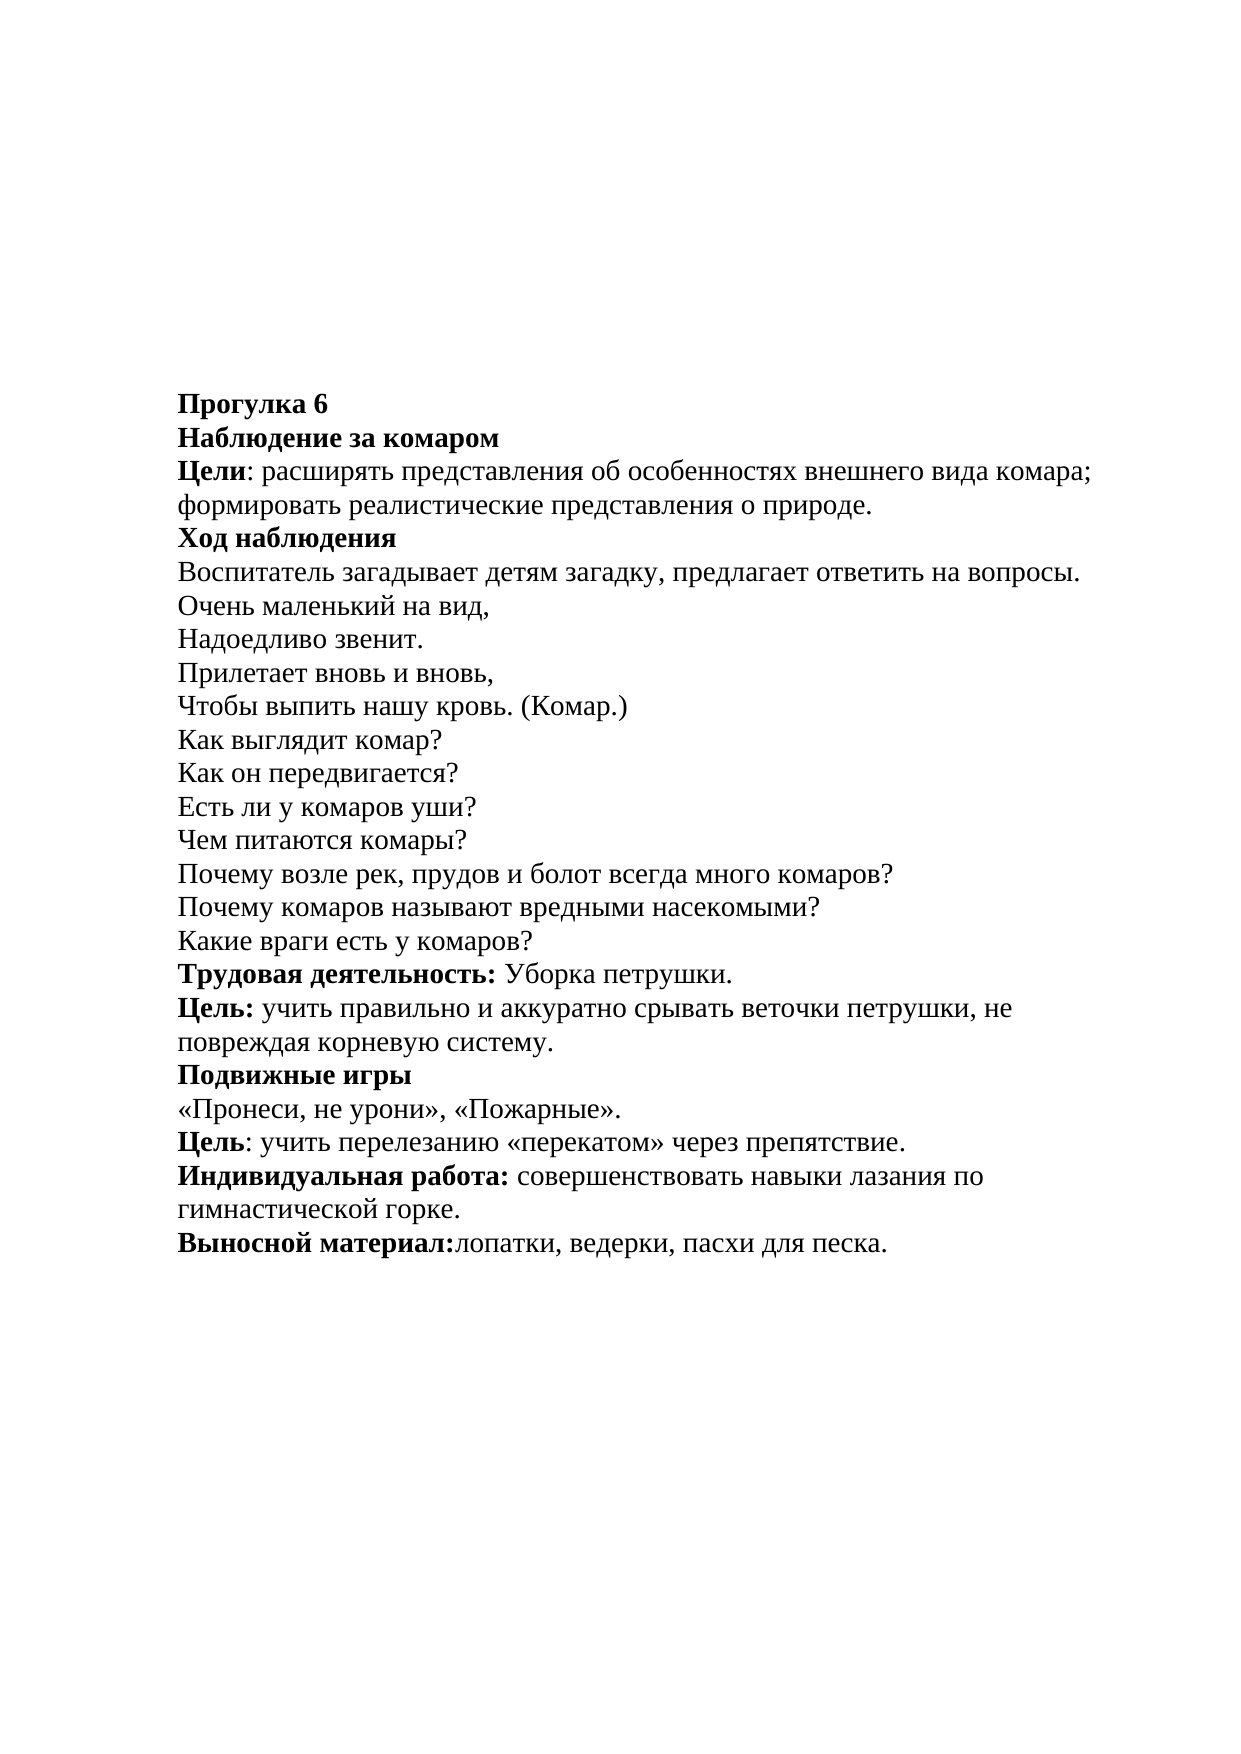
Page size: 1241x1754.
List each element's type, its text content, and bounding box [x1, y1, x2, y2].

text Подвижные игры [177, 1057, 1152, 1091]
text Выносной материал:лопатки, ведерки, пасхи для песка. [177, 1225, 1152, 1258]
text Чтобы выпить нашу кровь. (Комар.) [177, 688, 1152, 722]
text Чем питаются комары? [177, 822, 1152, 856]
text Какие враги есть у комаров? [177, 923, 1152, 957]
text Индивидуальная работа: совершенствовать навыки лазания по гимнастической горке. [177, 1158, 1152, 1225]
text Почему комаров называют вредными насекомыми? [177, 889, 1152, 923]
text Цель: учить перелезанию «перекатом» через препятствие. [177, 1124, 1152, 1158]
text Наблюдение за комаром [177, 420, 1152, 453]
text Почему возле рек, прудов и болот всегда много комаров? [177, 856, 1152, 889]
text Как он передвигается? [177, 755, 1152, 789]
text Надоедливо звенит. [177, 621, 1152, 655]
text Есть ли у комаров уши? [177, 789, 1152, 822]
text Как выглядит комар? [177, 722, 1152, 755]
text Цель: учить правильно и аккуратно срывать веточки петрушки, не повреждая корневую систему. [177, 990, 1152, 1057]
text Прогулка 6 [177, 386, 1152, 420]
text Очень маленький на вид, [177, 588, 1152, 621]
text Прилетает вновь и вновь, [177, 655, 1152, 688]
text Ход наблюдения [177, 521, 1152, 554]
text Трудовая деятельность: Уборка петрушки. [177, 957, 1152, 990]
text Цели: расширять представления об особенностях внешнего вида комара; формировать реалистические представления о природе. [177, 453, 1152, 521]
text Воспитатель загадывает детям загадку, предлагает ответить на вопросы. [177, 554, 1152, 588]
text «Пронеси, не урони», «Пожарные». [177, 1091, 1152, 1124]
